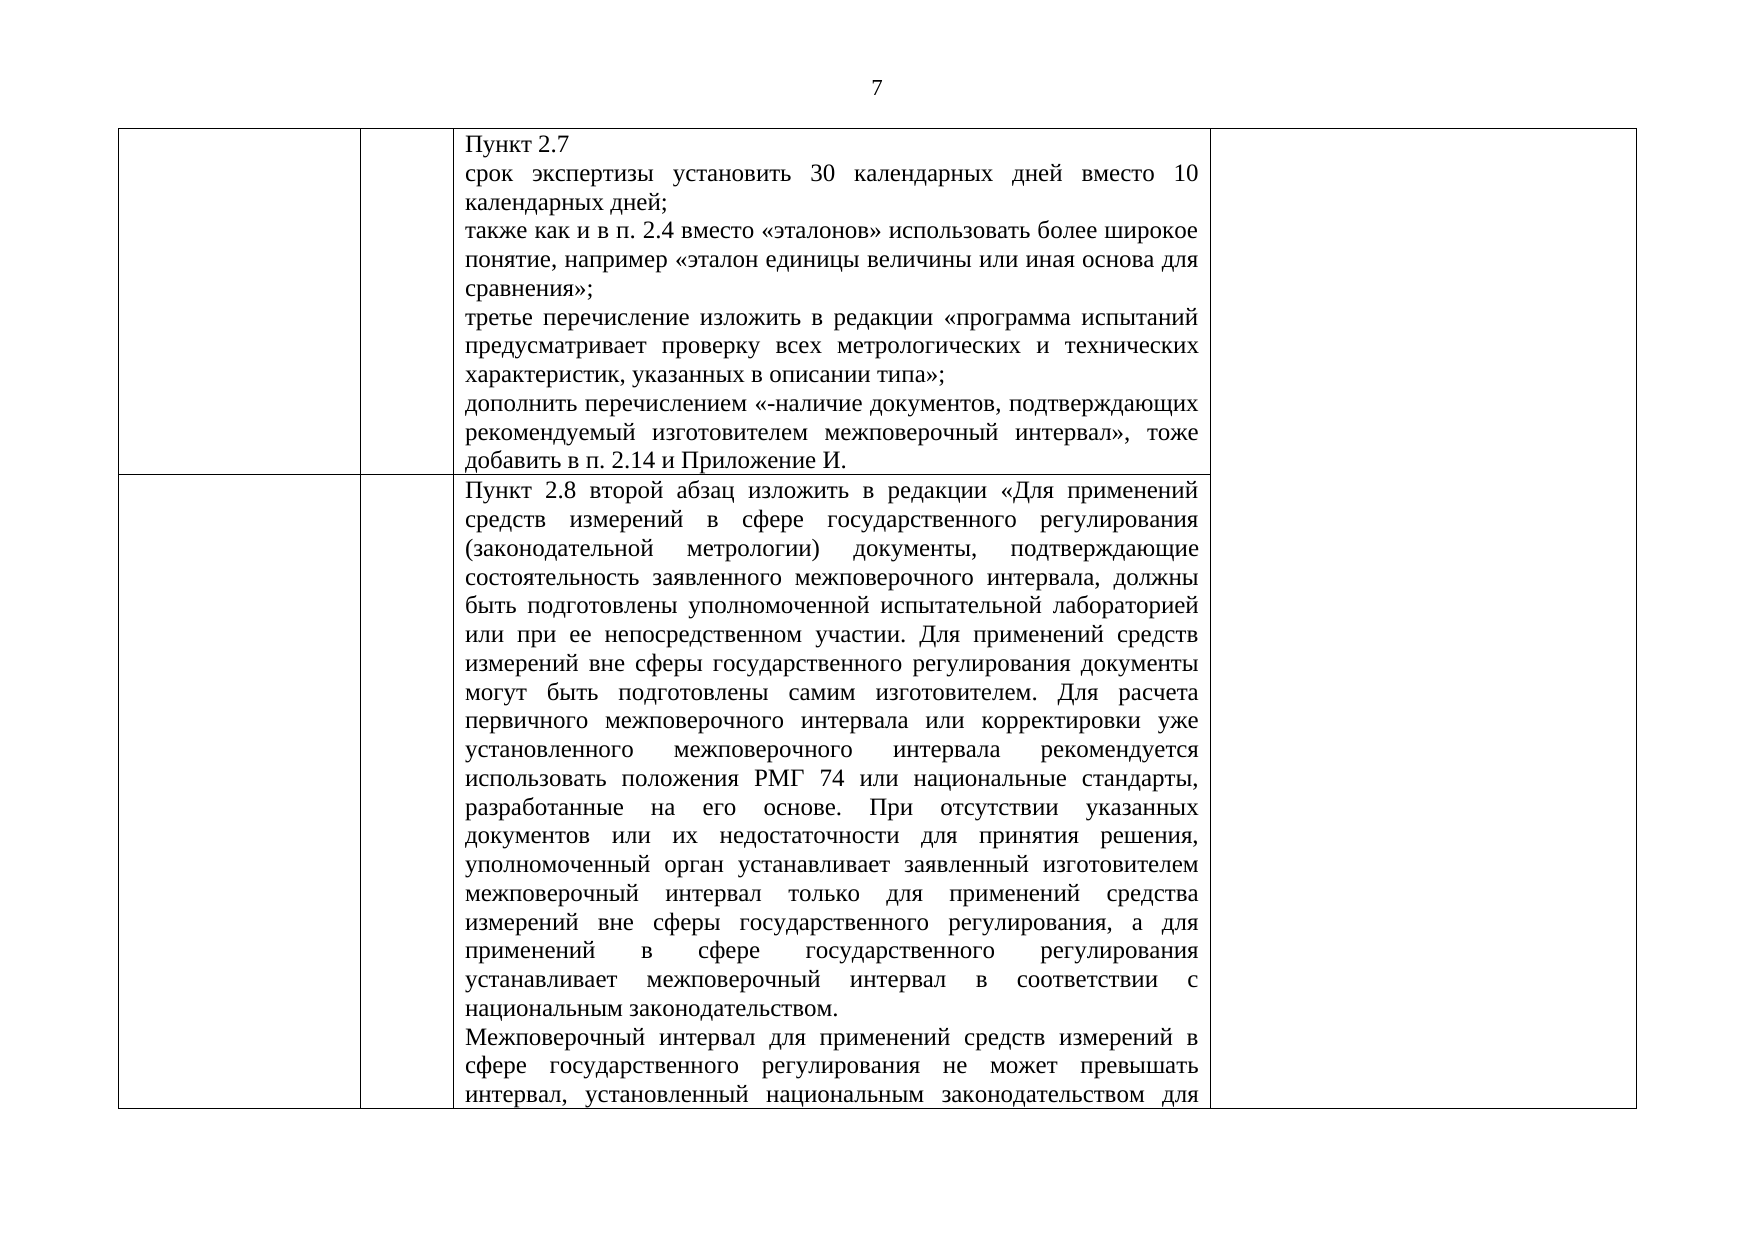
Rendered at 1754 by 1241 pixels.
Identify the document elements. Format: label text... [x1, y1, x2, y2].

table_cell [119, 475, 360, 1108]
table_cell Пункт 2.7 срок экспертизы установить 30 календарных дней вместо 10 календарных дней; также как и в п. 2.4 вместо «эталонов» использовать более широкое понятие, например «эталон единицы величины или иная основа для сравнения»; третье перечисление изложить в редакции «программа испытаний предусматривает проверку всех метрологических и технических характеристик, указанных в описании типа»; дополнить перечислением «-наличие документов, подтверждающих рекомендуемый изготовителем межповерочный интервал», тоже добавить в п. 2.14 и Приложение И. [454, 129, 1210, 474]
table_cell [361, 475, 453, 1108]
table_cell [454, 475, 1210, 1108]
table_cell [361, 129, 453, 474]
table_cell [119, 129, 360, 474]
